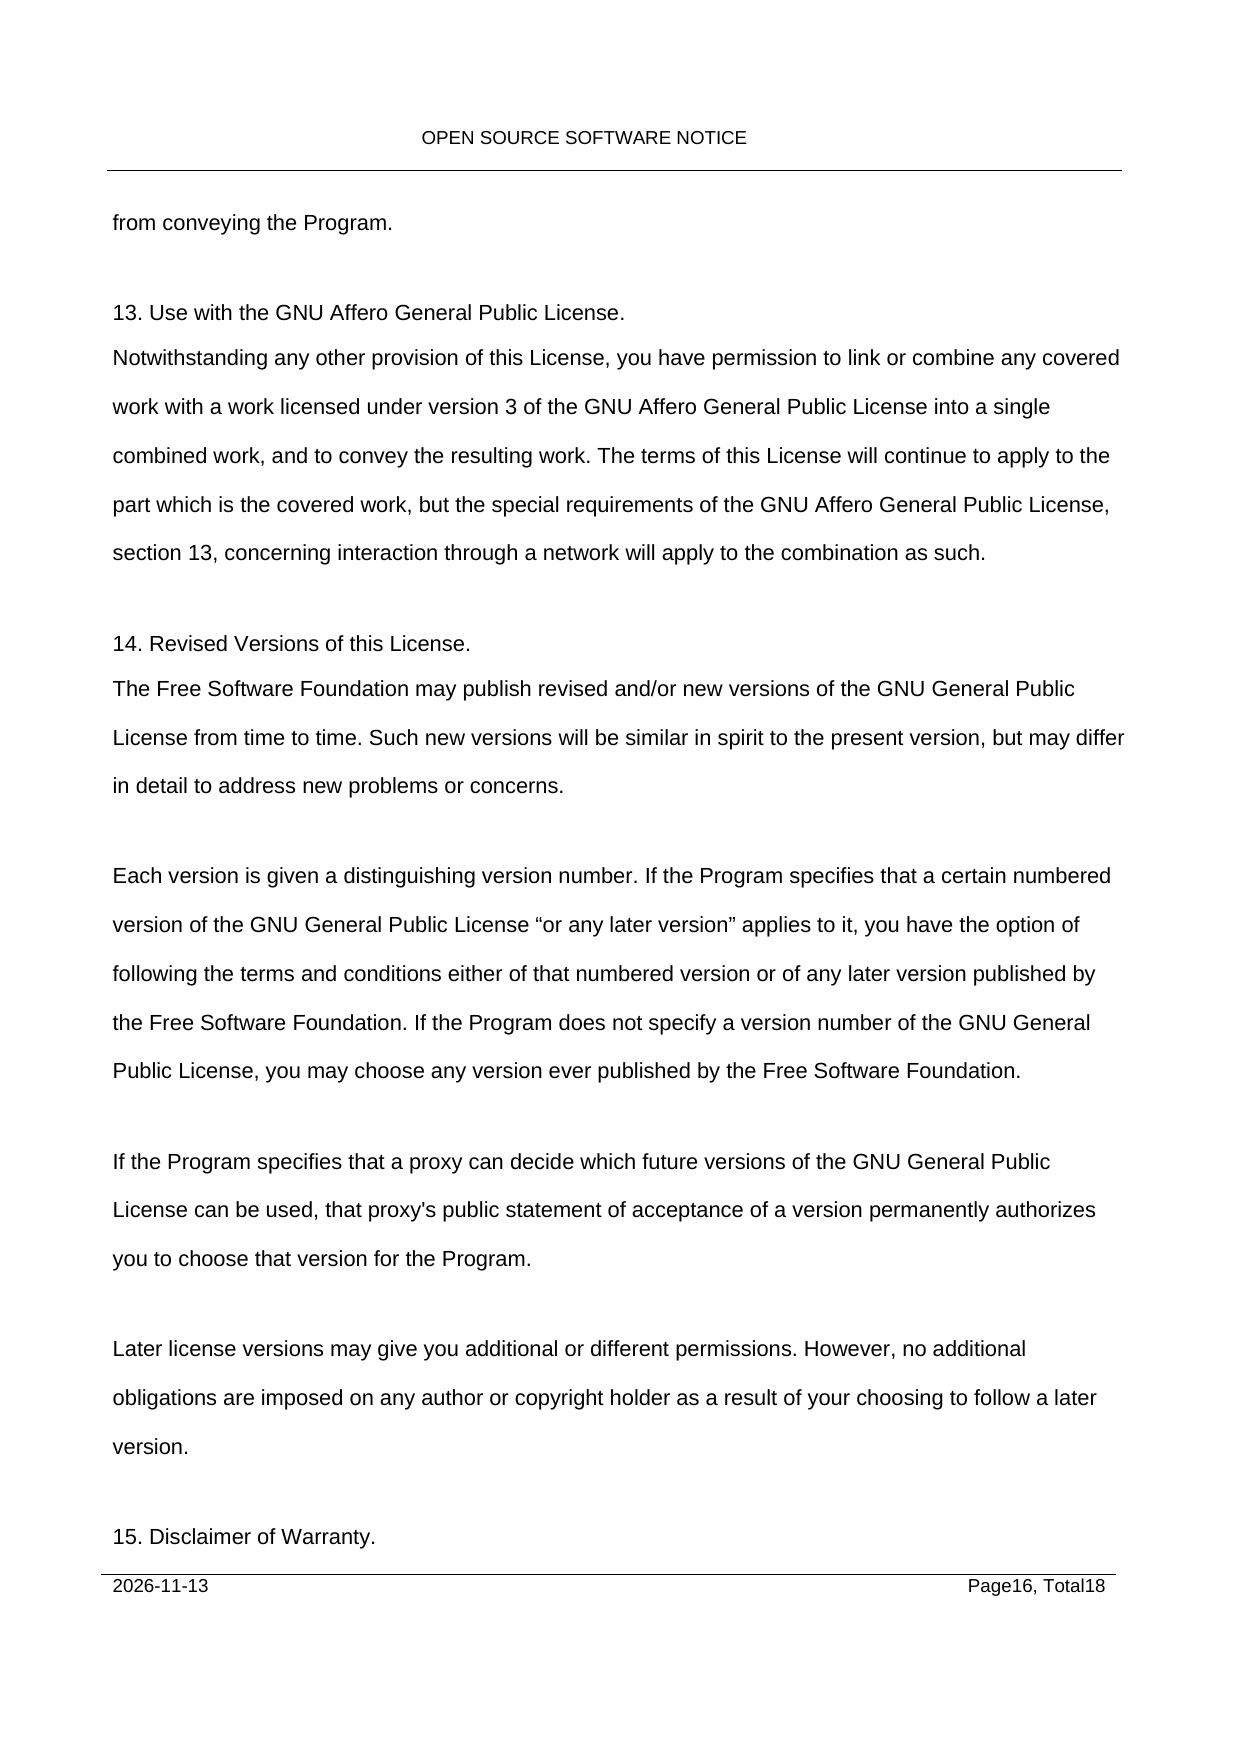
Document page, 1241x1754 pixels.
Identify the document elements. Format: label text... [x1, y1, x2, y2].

text Later license versions may give you additional or different permissions. However, no additional obligations are imposed on any author or copyright holder as a result of your choosing to follow a later version. [112, 1333, 1128, 1463]
text 13. Use with the GNU Affero General Public License. [112, 297, 1128, 329]
text If the Program specifies that a proxy can decide which future versions of the GNU General Public License can be used, that proxy's public statement of acceptance of a version permanently authorizes you to choose that version for the Program. [112, 1145, 1128, 1275]
text Notwithstanding any other provision of this License, you have permission to link or combine any covered work with a work licensed under version 3 of the GNU Affero General Public License into a single combined work, and to convey the resulting work. The terms of this License will continue to apply to the part which is the covered work, but the special requirements of the GNU Affero General Public License, section 13, concerning interaction through a network will apply to the combination as such. [112, 342, 1128, 569]
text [112, 206, 1128, 239]
text Each version is given a distinguishing version number. If the Program specifies that a certain numbered version of the GNU General Public License “or any later version” applies to it, you have the option of following the terms and conditions either of that numbered version or of any later version published by the Free Software Foundation. If the Program does not specify a version number of the GNU General Public License, you may choose any version ever published by the Free Software Foundation. [112, 860, 1128, 1087]
text 14. Revised Versions of this License. [112, 627, 1128, 659]
text 15. Disclaimer of Warranty. [112, 1520, 1128, 1553]
text The Free Software Foundation may publish revised and/or new versions of the GNU General Public License from time to time. Such new versions will be similar in spirit to the present version, but may differ in detail to address new problems or concerns. [112, 672, 1128, 802]
